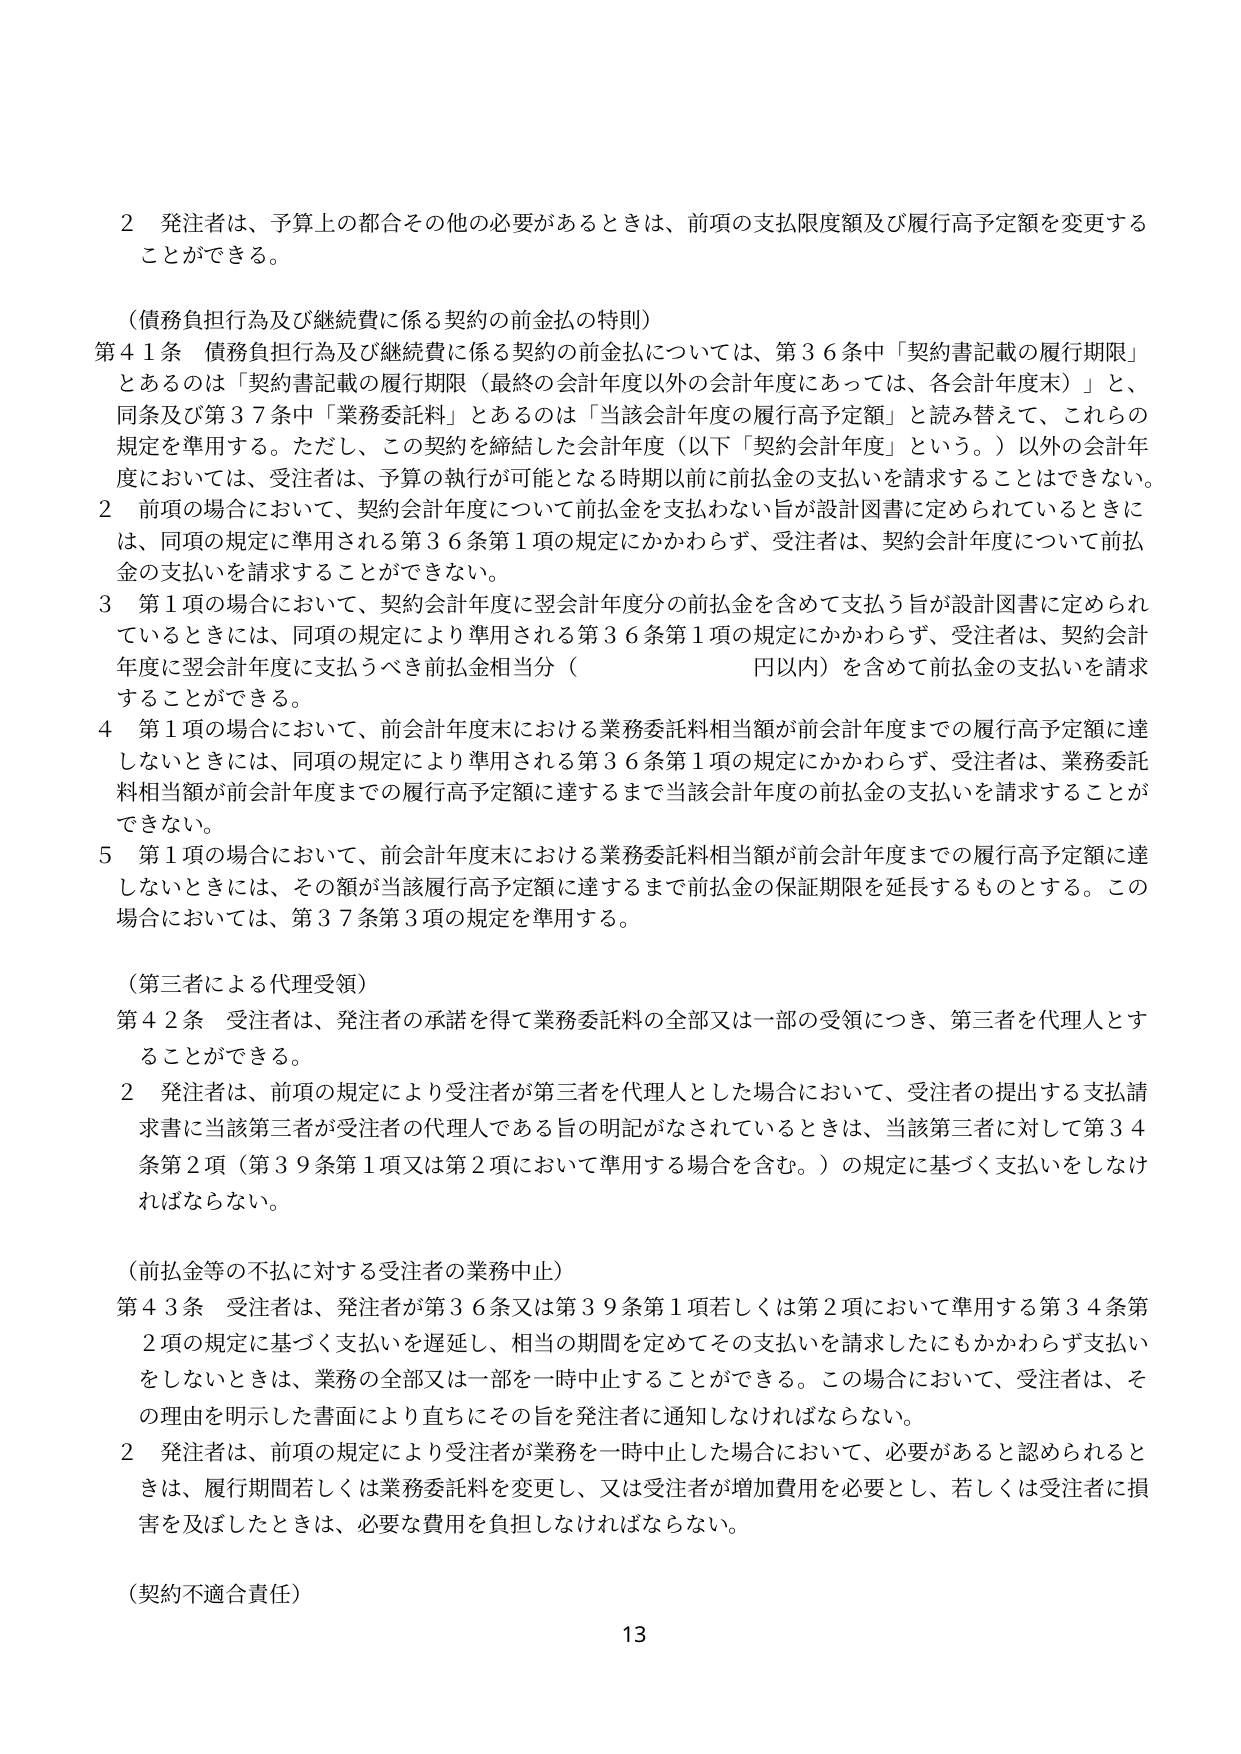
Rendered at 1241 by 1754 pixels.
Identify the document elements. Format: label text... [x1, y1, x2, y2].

text （契約不適合責任） [116, 1578, 1152, 1609]
text （前払金等の不払に対する受注者の業務中止） [116, 1254, 1152, 1286]
text 第４３条 受注者は、発注者が第３６条又は第３９条第１項若しくは第２項において準用する第３４条第２項の規定に基づく支払いを遅延し、相当の期間を定めてその支払いを請求したにもかかわらず支払いをしないときは、業務の全部又は一部を一時中止することができる。この場合において、受注者は、その理由を明示した書面により直ちにその旨を発注者に通知しなければならない。 [116, 1290, 1152, 1430]
text ２ 前項の場合において、契約会計年度について前払金を支払わない旨が設計図書に定められているときには、同項の規定に準用される第３６条第１項の規定にかかわらず、受注者は、契約会計年度について前払金の支払いを請求することができない。 [94, 492, 1152, 587]
text ５ 第１項の場合において、前会計年度末における業務委託料相当額が前会計年度までの履行高予定額に達しないときには、その額が当該履行高予定額に達するまで前払金の保証期限を延長するものとする。この場合においては、第３７条第３項の規定を準用する。 [94, 838, 1152, 933]
text ２ 発注者は、前項の規定により受注者が第三者を代理人とした場合において、受注者の提出する支払請求書に当該第三者が受注者の代理人である旨の明記がなされているときは、当該第三者に対して第３４条第２項（第３９条第１項又は第２項において準用する場合を含む。）の規定に基づく支払いをしなければならない。 [116, 1076, 1152, 1215]
text ４ 第１項の場合において、前会計年度末における業務委託料相当額が前会計年度までの履行高予定額に達しないときには、同項の規定により準用される第３６条第１項の規定にかかわらず、受注者は、業務委託料相当額が前会計年度までの履行高予定額に達するまで当該会計年度の前払金の支払いを請求することができない。 [94, 713, 1152, 838]
text ３ 第１項の場合において、契約会計年度に翌会計年度分の前払金を含めて支払う旨が設計図書に定められているときには、同項の規定により準用される第３６条第１項の規定にかかわらず、受注者は、契約会計年度に翌会計年度に支払うべき前払金相当分（ 円以内）を含めて前払金の支払いを請求することができる。 [94, 587, 1152, 713]
text 第４１条 債務負担行為及び継続費に係る契約の前金払については、第３６条中「契約書記載の履行期限」とあるのは「契約書記載の履行期限（最終の会計年度以外の会計年度にあっては、各会計年度末）」と、同条及び第３７条中「業務委託料」とあるのは「当該会計年度の履行高予定額」と読み替えて、これらの規定を準用する。ただし、この契約を締結した会計年度（以下「契約会計年度」という。）以外の会計年度においては、受注者は、予算の執行が可能となる時期以前に前払金の支払いを請求することはできない。 [94, 335, 1152, 492]
text ２ 発注者は、予算上の都合その他の必要があるときは、前項の支払限度額及び履行高予定額を変更することができる。 [116, 207, 1152, 269]
text （第三者による代理受領） [116, 967, 1152, 998]
text （債務負担行為及び継続費に係る契約の前金払の特則） [116, 304, 1152, 335]
text 第４２条 受注者は、発注者の承諾を得て業務委託料の全部又は一部の受領につき、第三者を代理人とすることができる。 [116, 1003, 1152, 1071]
text ２ 発注者は、前項の規定により受注者が業務を一時中止した場合において、必要があると認められるときは、履行期間若しくは業務委託料を変更し、又は受注者が増加費用を必要とし、若しくは受注者に損害を及ぼしたときは、必要な費用を負担しなければならない。 [116, 1435, 1152, 1539]
